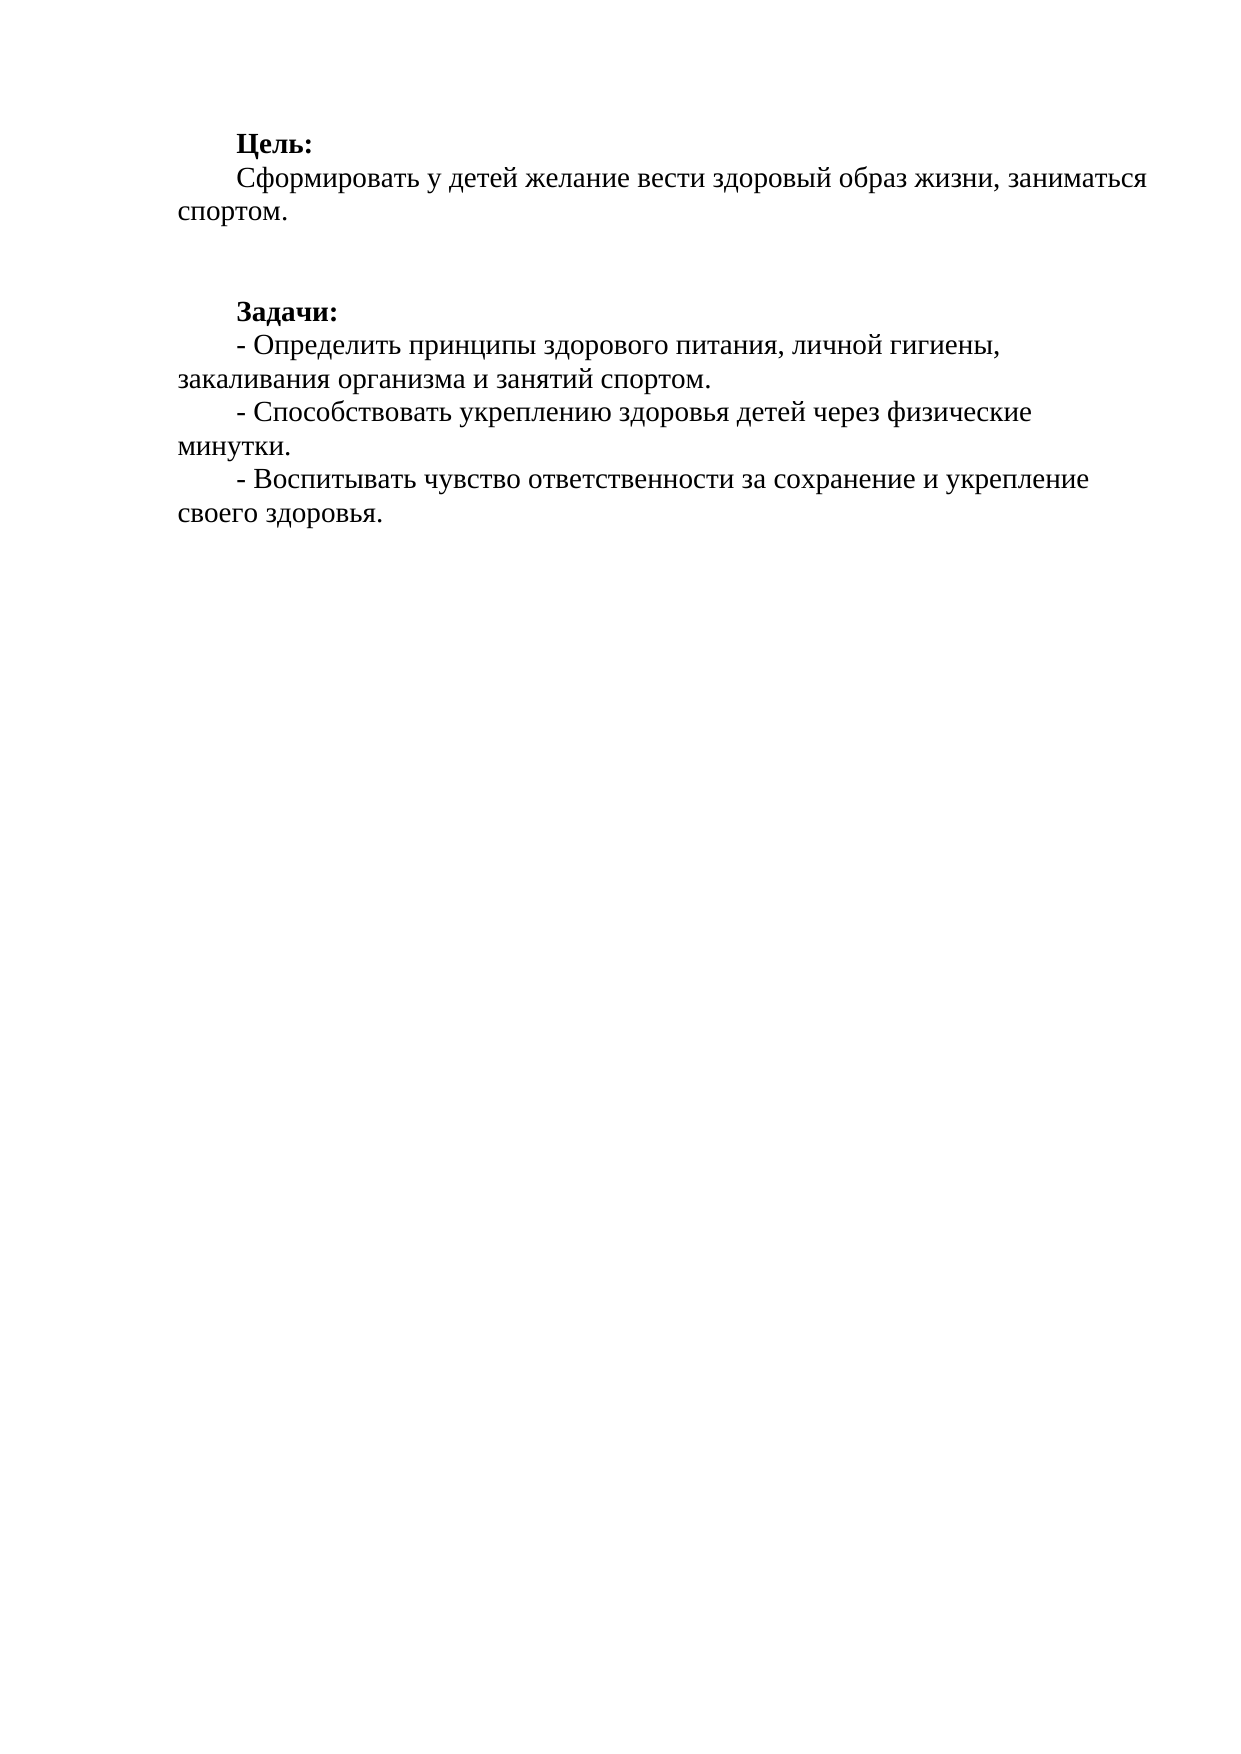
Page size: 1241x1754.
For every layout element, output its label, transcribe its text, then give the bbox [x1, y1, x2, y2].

text Задачи: [177, 294, 1152, 327]
text - Определить принципы здорового питания, личной гигиены, закаливания организма и занятий спортом. [177, 327, 1152, 394]
text Цель: [177, 126, 1152, 160]
text Сформировать у детей желание вести здоровый образ жизни, заниматься спортом. [177, 160, 1152, 227]
text - Способствовать укреплению здоровья детей через физические минутки. [177, 394, 1152, 462]
text - Воспитывать чувство ответственности за сохранение и укрепление своего здоровья. [177, 462, 1152, 529]
